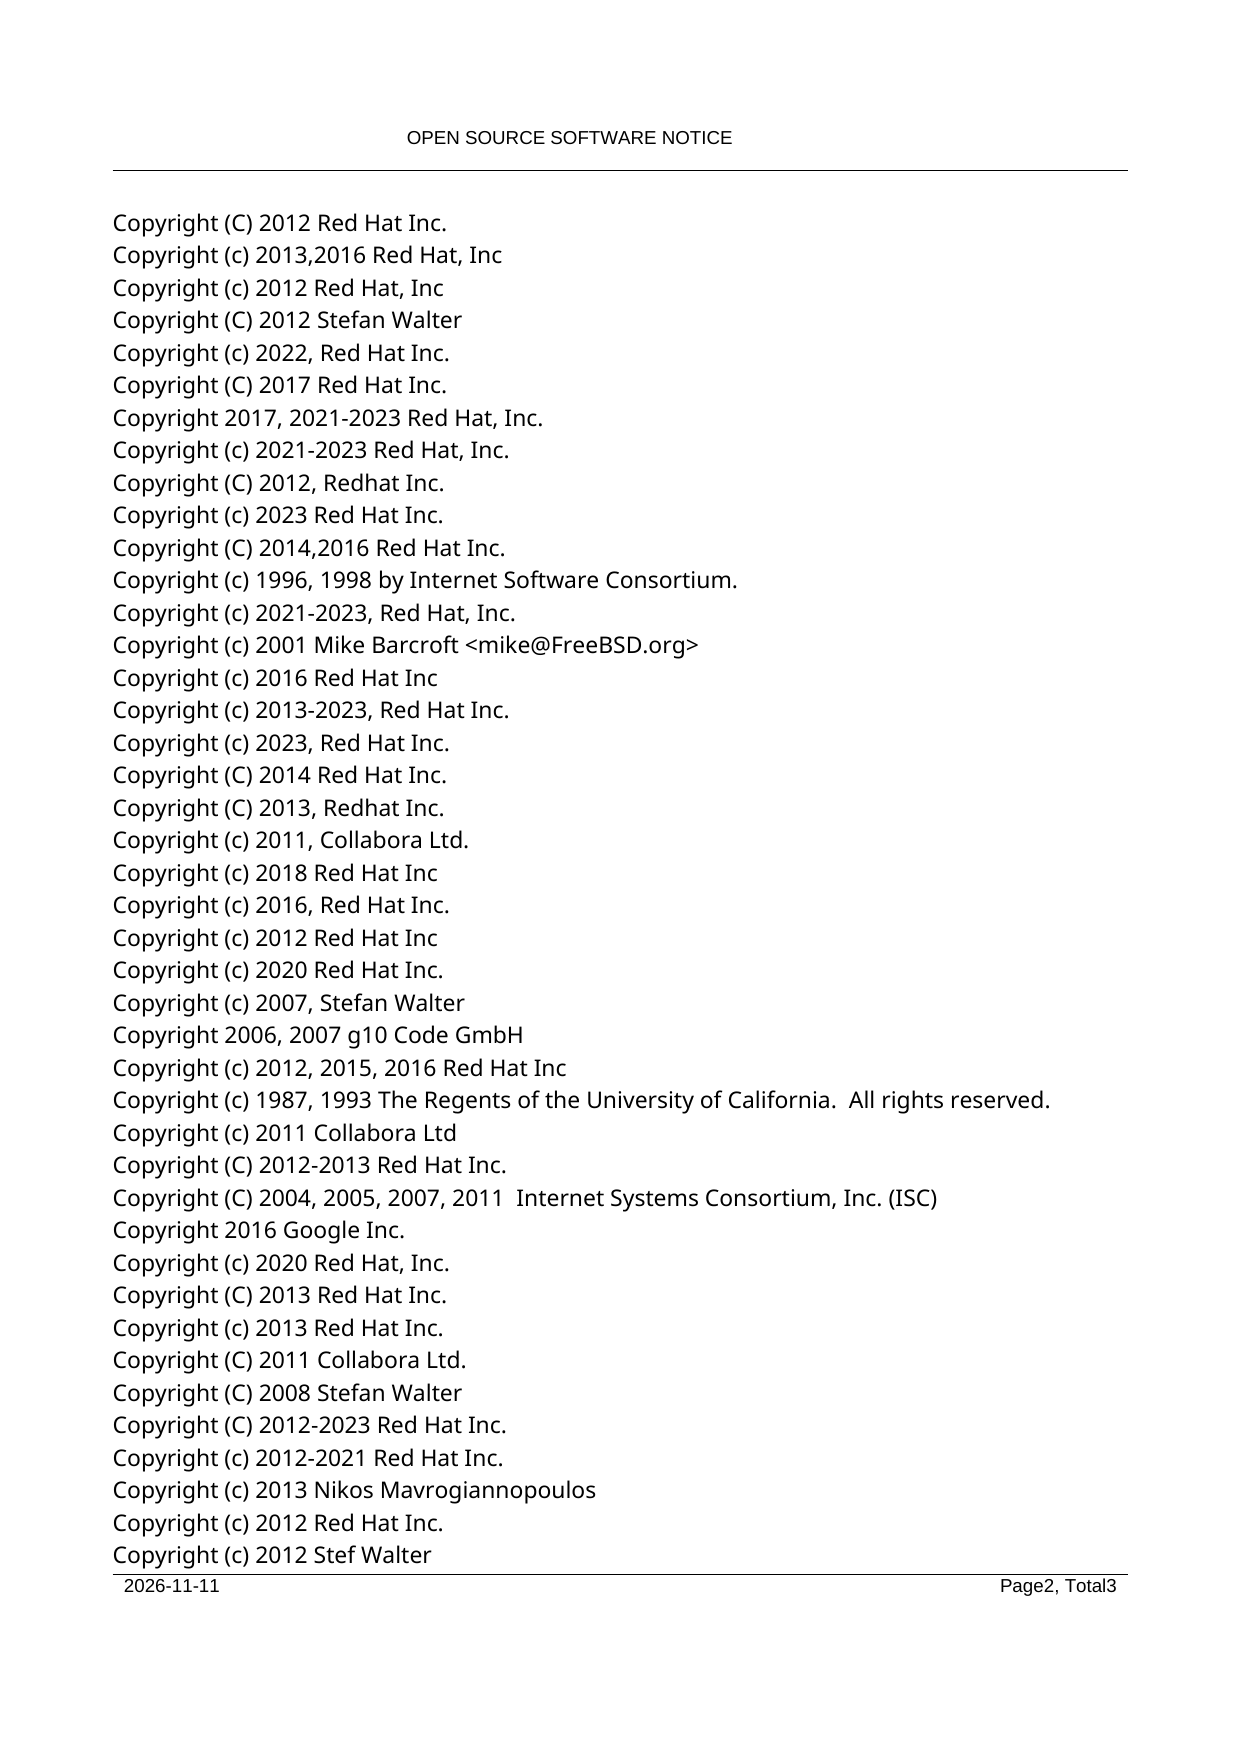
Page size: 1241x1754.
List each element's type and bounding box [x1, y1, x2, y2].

text [112, 206, 1128, 1571]
